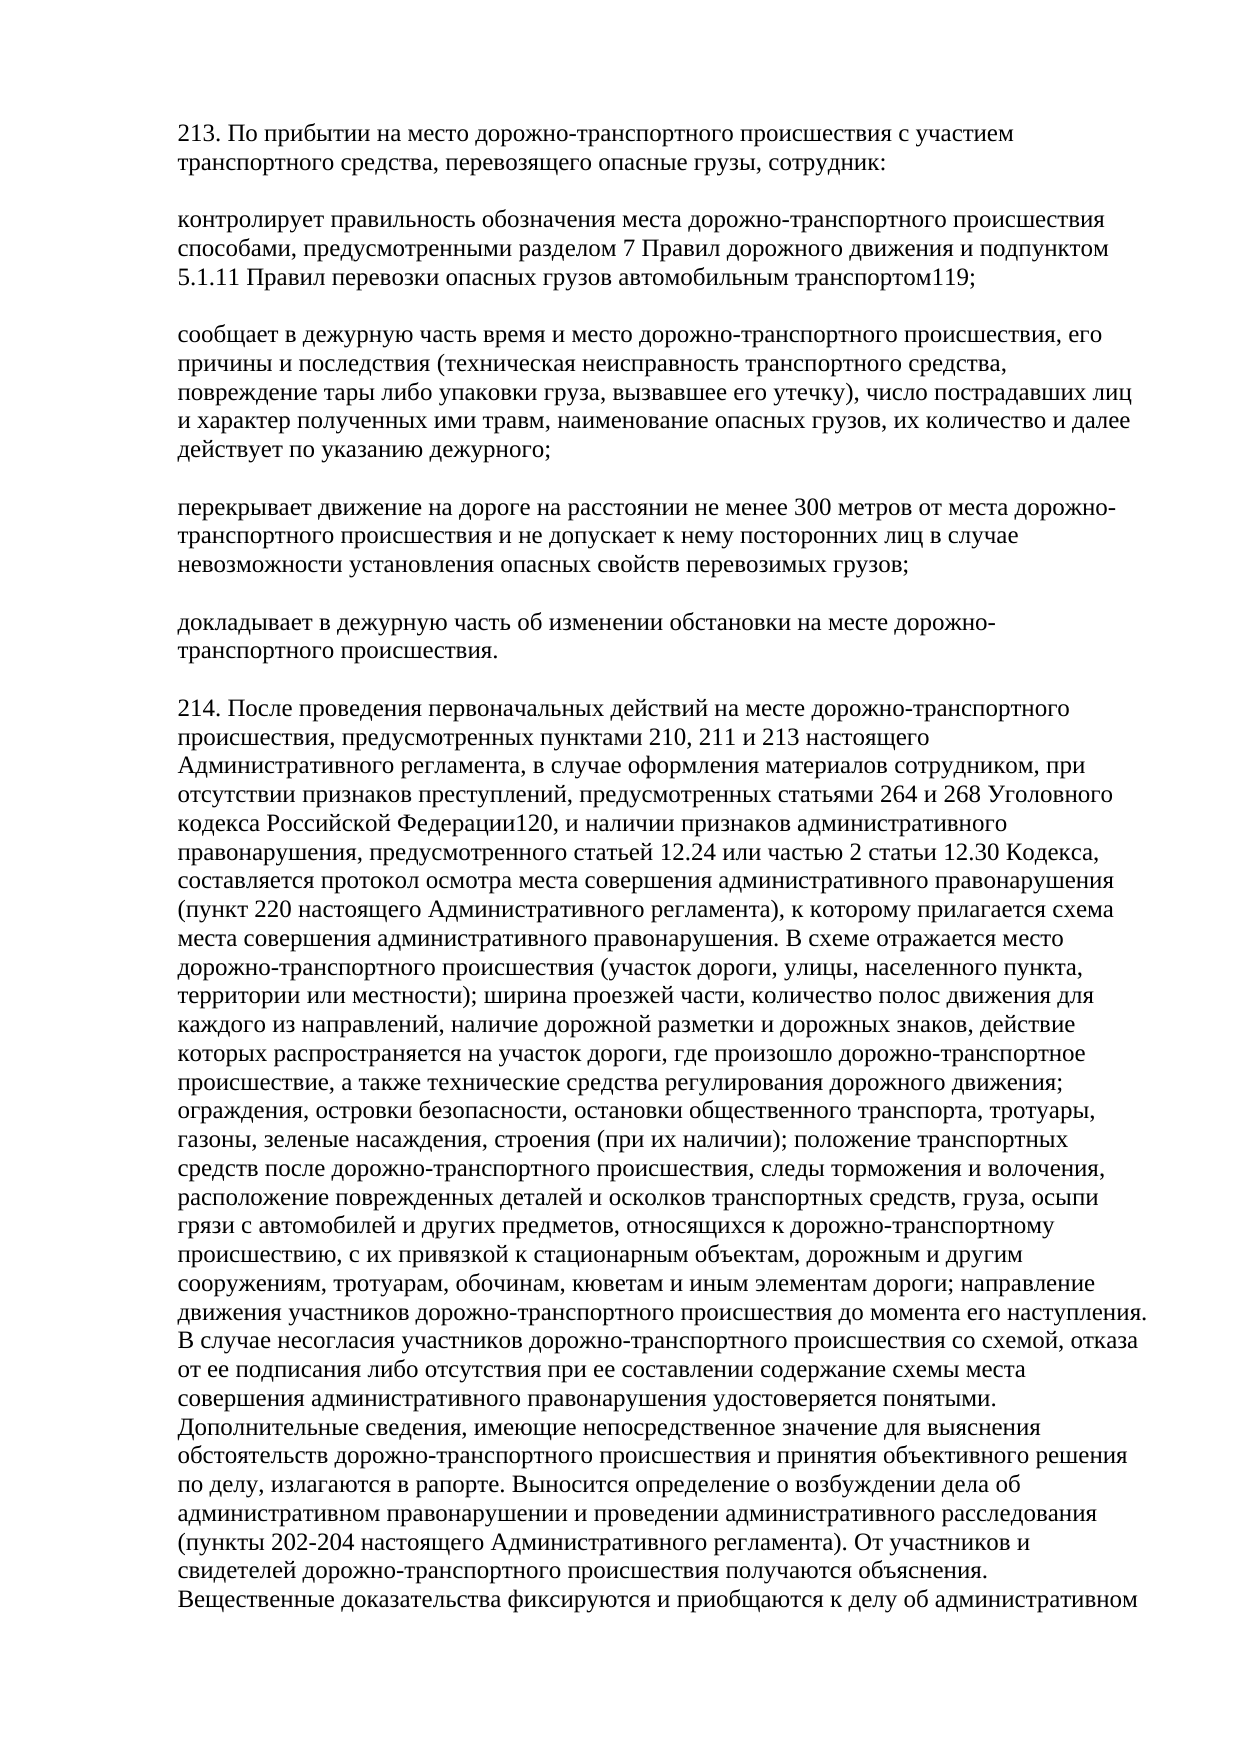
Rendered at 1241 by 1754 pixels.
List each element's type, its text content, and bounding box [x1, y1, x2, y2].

text 213. По прибытии на место дорожно-транспортного происшествия с участием транспортного средства, перевозящего опасные грузы, сотрудник: [177, 118, 1152, 176]
text докладывает в дежурную часть об изменении обстановки на месте дорожно-транспортного происшествия. [177, 607, 1152, 664]
text контролирует правильность обозначения места дорожно-транспортного происшествия способами, предусмотренными разделом 7 Правил дорожного движения и подпунктом 5.1.11 Правил перевозки опасных грузов автомобильным транспортом119; [177, 204, 1152, 291]
text перекрывает движение на дороге на расстоянии не менее 300 метров от места дорожно-транспортного происшествия и не допускает к нему посторонних лиц в случае невозможности установления опасных свойств перевозимых грузов; [177, 492, 1152, 578]
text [177, 693, 1152, 1613]
text сообщает в дежурную часть время и место дорожно-транспортного происшествия, его причины и последствия (техническая неисправность транспортного средства, повреждение тары либо упаковки груза, вызвавшее его утечку), число пострадавших лиц и характер полученных ими травм, наименование опасных грузов, их количество и далее действует по указанию дежурного; [177, 319, 1152, 463]
